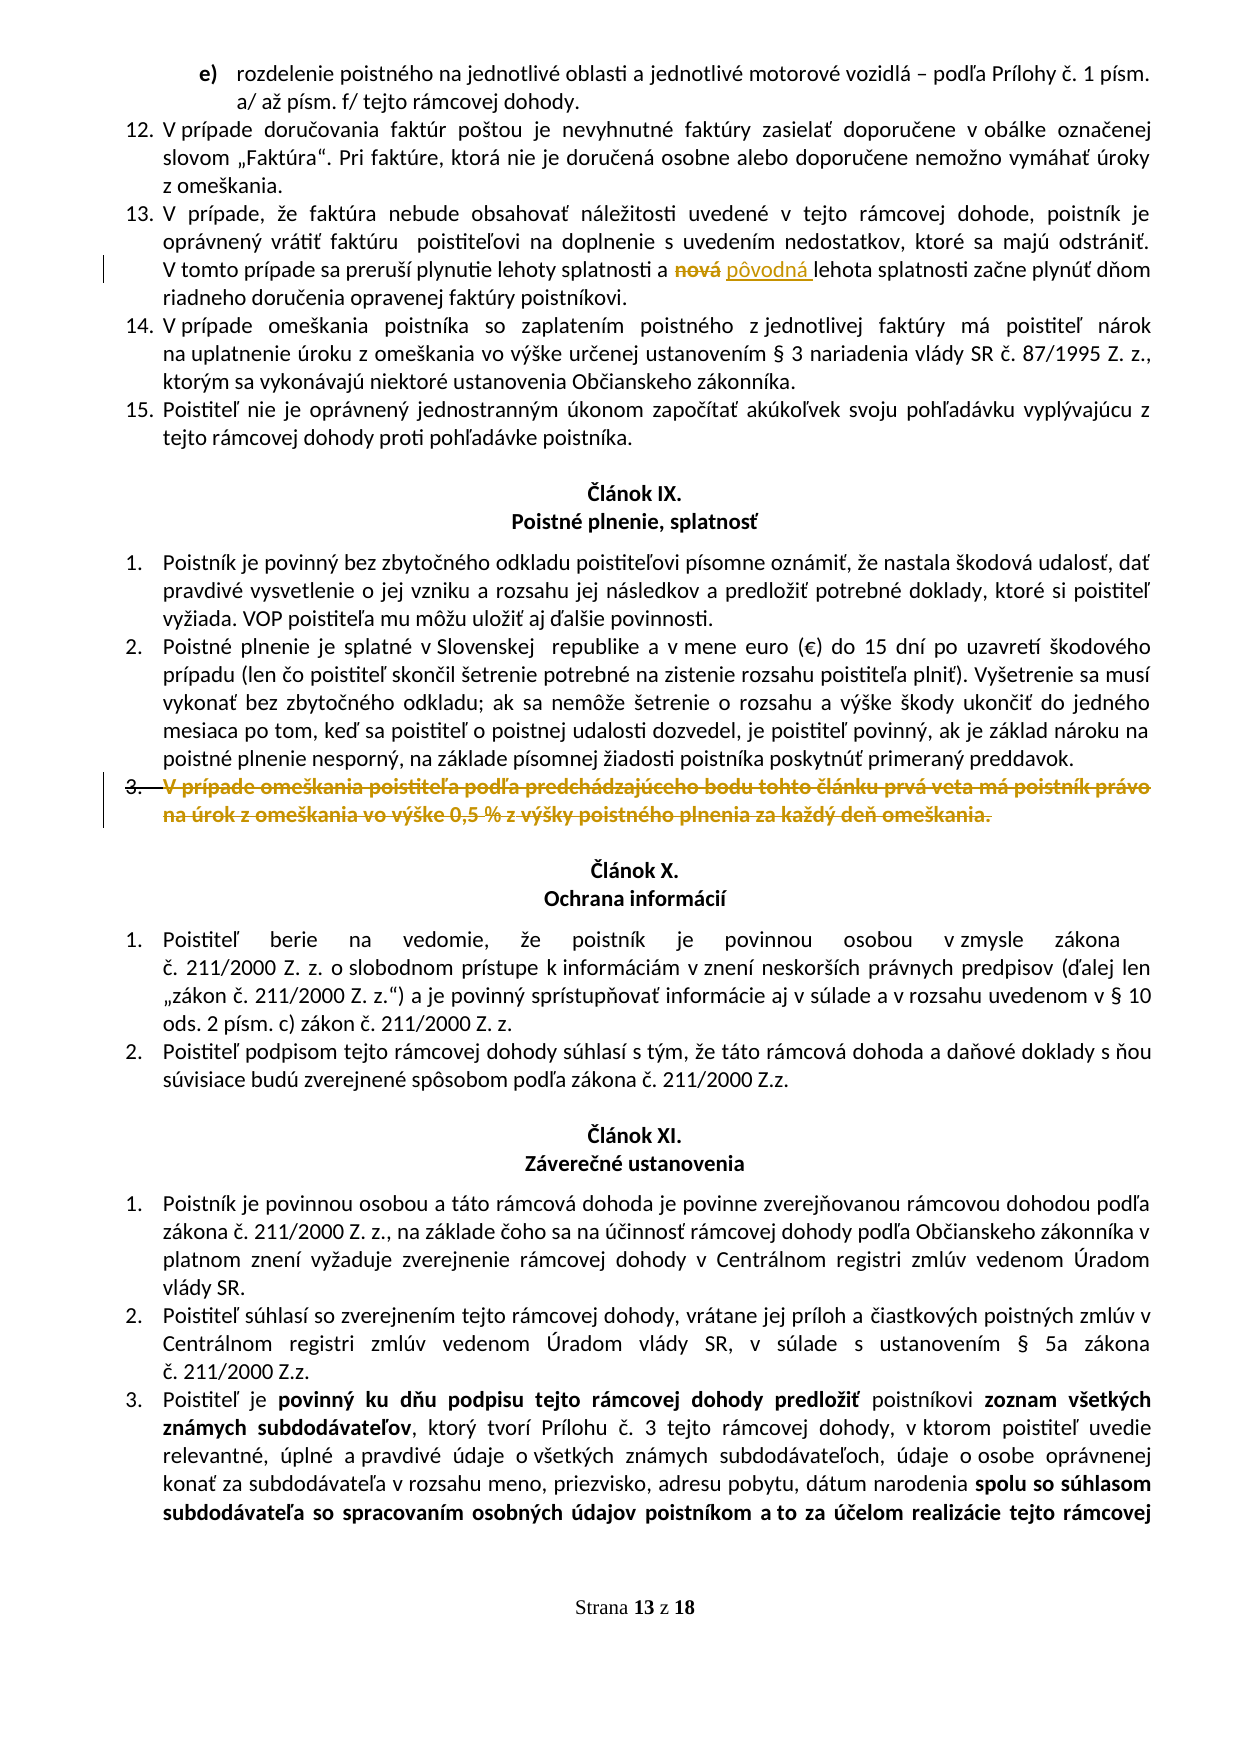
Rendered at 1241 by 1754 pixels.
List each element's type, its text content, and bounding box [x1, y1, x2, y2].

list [125, 1386, 1152, 1526]
list Poistník je povinnou osobou a táto rámcová dohoda je povinne zverejňovanou rámcovou dohodou podľa zákona č. 211/2000 Z. z., na základe čoho sa na účinnosť rámcovej dohody podľa Občianskeho zákonníka v platnom znení vyžaduje zverejnenie rámcovej dohody v Centrálnom registri zmlúv vedenom Úradom vlády SR. [125, 1189, 1152, 1301]
list V prípade, že faktúra nebude obsahovať náležitosti uvedené v tejto rámcovej dohode, poistník je oprávnený vrátiť faktúru poistiteľovi na doplnenie s uvedením nedostatkov, ktoré sa majú odstrániť. V tomto prípade sa preruší plynutie lehoty splatnosti a nová lehota splatnosti začne plynúť dňom riadneho doručenia opravenej faktúry poistníkovi. [125, 199, 1152, 311]
list Poistiteľ nie je oprávnený jednostranným úkonom započítať akúkoľvek svoju pohľadávku vyplývajúcu z tejto rámcovej dohody proti pohľadávke poistníka. [125, 395, 1152, 451]
list Poistiteľ súhlasí so zverejnením tejto rámcovej dohody, vrátane jej príloh a čiastkových poistných zmlúv v Centrálnom registri zmlúv vedenom Úradom vlády SR, v súlade s ustanovením § 5a zákona č. 211/2000 Z.z. [125, 1301, 1152, 1386]
text Článok XI. [118, 1121, 1152, 1149]
text Poistné plnenie, splatnosť [118, 507, 1152, 535]
list Poistné plnenie je splatné v Slovenskej republike a v mene euro (€) do 15 dní po uzavretí škodového prípadu (len čo poistiteľ skončil šetrenie potrebné na zistenie rozsahu poistiteľa plniť). Vyšetrenie sa musí vykonať bez zbytočného odkladu; ak sa nemôže šetrenie o rozsahu a výške škody ukončiť do jedného mesiaca po tom, keď sa poistiteľ o poistnej udalosti dozvedel, je poistiteľ povinný, ak je základ nároku na poistné plnenie nesporný, na základe písomnej žiadosti poistníka poskytnúť primeraný preddavok. [125, 632, 1152, 772]
list V prípade omeškania poistníka so zaplatením poistného z jednotlivej faktúry má poistiteľ nárok na uplatnenie úroku z omeškania vo výške určenej ustanovením § 3 nariadenia vlády SR č. 87/1995 Z. z., ktorým sa vykonávajú niektoré ustanovenia Občianskeho zákonníka. [125, 311, 1152, 395]
list V prípade doručovania faktúr poštou je nevyhnutné faktúry zasielať doporučene v obálke označenej slovom „Faktúra“. Pri faktúre, ktorá nie je doručená osobne alebo doporučene nemožno vymáhať úroky z omeškania. [125, 115, 1152, 199]
list Poistiteľ podpisom tejto rámcovej dohody súhlasí s tým, že táto rámcová dohoda a daňové doklady s ňou súvisiace budú zverejnené spôsobom podľa zákona č. 211/2000 Z.z. [125, 1037, 1152, 1093]
list Poistiteľ berie na vedomie, že poistník je povinnou osobou v zmysle zákona č. 211/2000 Z. z. o slobodnom prístupe k informáciám v znení neskorších právnych predpisov (ďalej len „zákon č. 211/2000 Z. z.“) a je povinný sprístupňovať informácie aj v súlade a v rozsahu uvedenom v § 10 ods. 2 písm. c) zákon č. 211/2000 Z. z. [125, 925, 1152, 1037]
list rozdelenie poistného na jednotlivé oblasti a jednotlivé motorové vozidlá – podľa Prílohy č. 1 písm. a/ až písm. f/ tejto rámcovej dohody. [199, 59, 1152, 115]
list Poistník je povinný bez zbytočného odkladu poistiteľovi písomne oznámiť, že nastala škodová udalosť, dať pravdivé vysvetlenie o jej vzniku a rozsahu jej následkov a predložiť potrebné doklady, ktoré si poistiteľ vyžiada. VOP poistiteľa mu môžu uložiť aj ďalšie povinnosti. [125, 548, 1152, 632]
text Ochrana informácií [118, 884, 1152, 912]
text Záverečné ustanovenia [118, 1149, 1152, 1177]
text Článok X. [118, 856, 1152, 884]
list V prípade omeškania poistiteľa podľa predchádzajúceho bodu tohto článku prvá veta má poistník právo na úrok z omeškania vo výške 0,5 z výšky poistného plnenia za každý deň omeškania. [125, 772, 1152, 828]
text Článok IX. [118, 479, 1152, 507]
